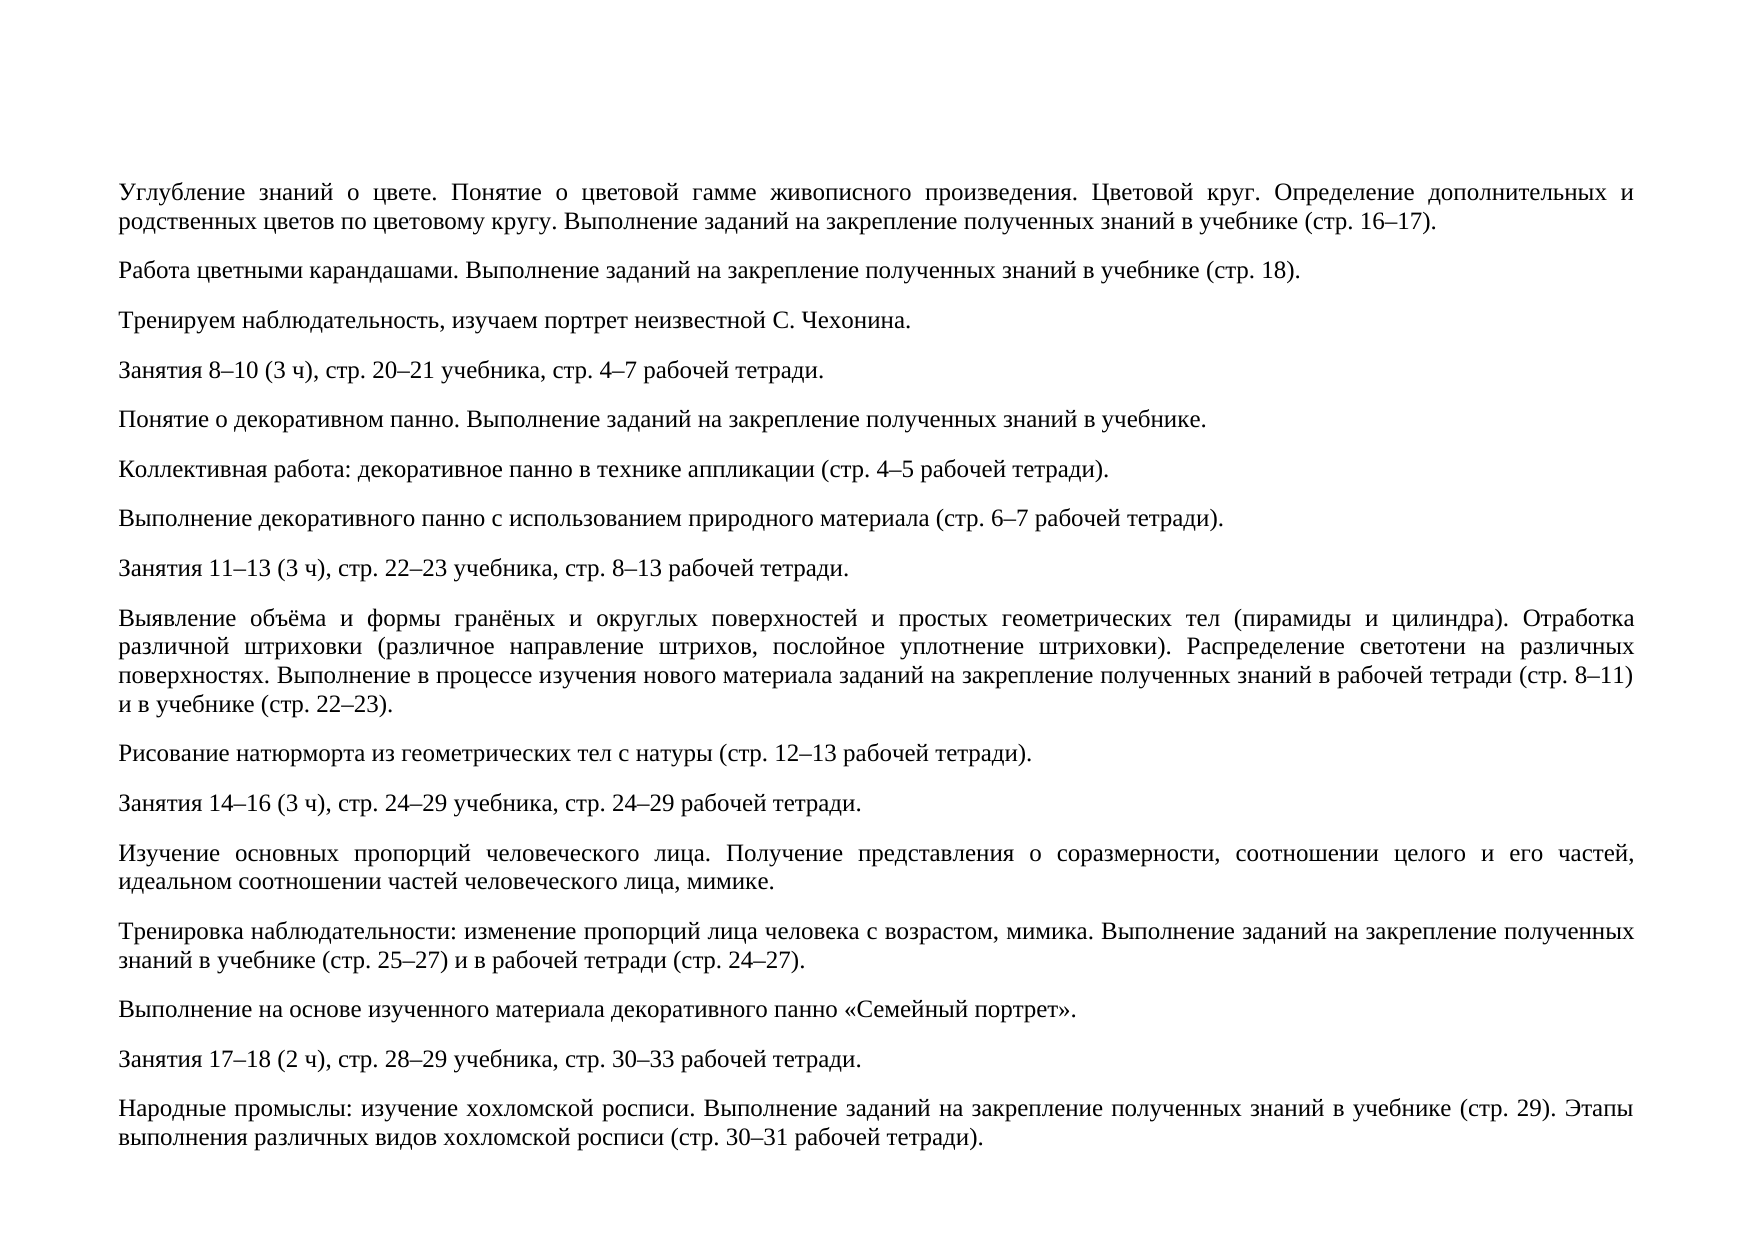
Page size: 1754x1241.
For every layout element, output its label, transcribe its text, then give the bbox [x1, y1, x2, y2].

text Коллективная работа: декоративное панно в технике аппликации (стр. 4–5 рабочей тетради). [118, 454, 1636, 483]
text Занятия 11–13 (3 ч), стр. 22–23 учебника, стр. 8–13 рабочей тетради. [118, 553, 1636, 582]
text Работа цветными карандашами. Выполнение заданий на закрепление полученных знаний в учебнике (стр. 18). [118, 256, 1636, 284]
text Рисование натюрморта из геометрических тел с натуры (стр. 12–13 рабочей тетради). [118, 738, 1636, 767]
text Занятия 8–10 (3 ч), стр. 20–21 учебника, стр. 4–7 рабочей тетради. [118, 355, 1636, 383]
text Выполнение на основе изученного материала декоративного панно «Семейный портрет». [118, 994, 1636, 1023]
text Занятия 14–16 (3 ч), стр. 24–29 учебника, стр. 24–29 рабочей тетради. [118, 788, 1636, 817]
text Тренируем наблюдательность, изучаем портрет неизвестной С. Чехонина. [118, 305, 1636, 334]
text Занятия 17–18 (2 ч), стр. 28–29 учебника, стр. 30–33 рабочей тетради. [118, 1044, 1636, 1073]
text Понятие о декоративном панно. Выполнение заданий на закрепление полученных знаний в учебнике. [118, 404, 1636, 433]
text Выполнение декоративного панно с использованием природного материала (стр. 6–7 рабочей тетради). [118, 503, 1636, 532]
text Изучение основных пропорций человеческого лица. Получение представления о соразмерности, соотношении целого и его частей, идеальном соотношении частей человеческого лица, мимике. [118, 838, 1636, 895]
text Народные промыслы: изучение хохломской росписи. Выполнение заданий на закрепление полученных знаний в учебнике (стр. 29). Этапы выполнения различных видов хохломской росписи (стр. 30–31 рабочей тетради). [118, 1093, 1636, 1151]
text Тренировка наблюдательности: изменение пропорций лица человека с возрастом, мимика. Выполнение заданий на закрепление полученных знаний в учебнике (стр. 25–27) и в рабочей тетради (стр. 24–27). [118, 916, 1636, 973]
text Углубление знаний о цвете. Понятие о цветовой гамме живописного произведения. Цветовой круг. Определение дополнительных и родственных цветов по цветовому кругу. Выполнение заданий на закрепление полученных знаний в учебнике (стр. 16–17). [118, 177, 1636, 235]
text Выявление объёма и формы гранёных и округлых поверхностей и простых геометрических тел (пирамиды и цилиндра). Отработка различной штриховки (различное направление штрихов, послойное уплотнение штриховки). Распределение светотени на различных поверхностях. Выполнение в процессе изучения нового материала заданий на закрепление полученных знаний в рабочей тетради (стр. 8–11) и в учебнике (стр. 22–23). [118, 603, 1636, 718]
